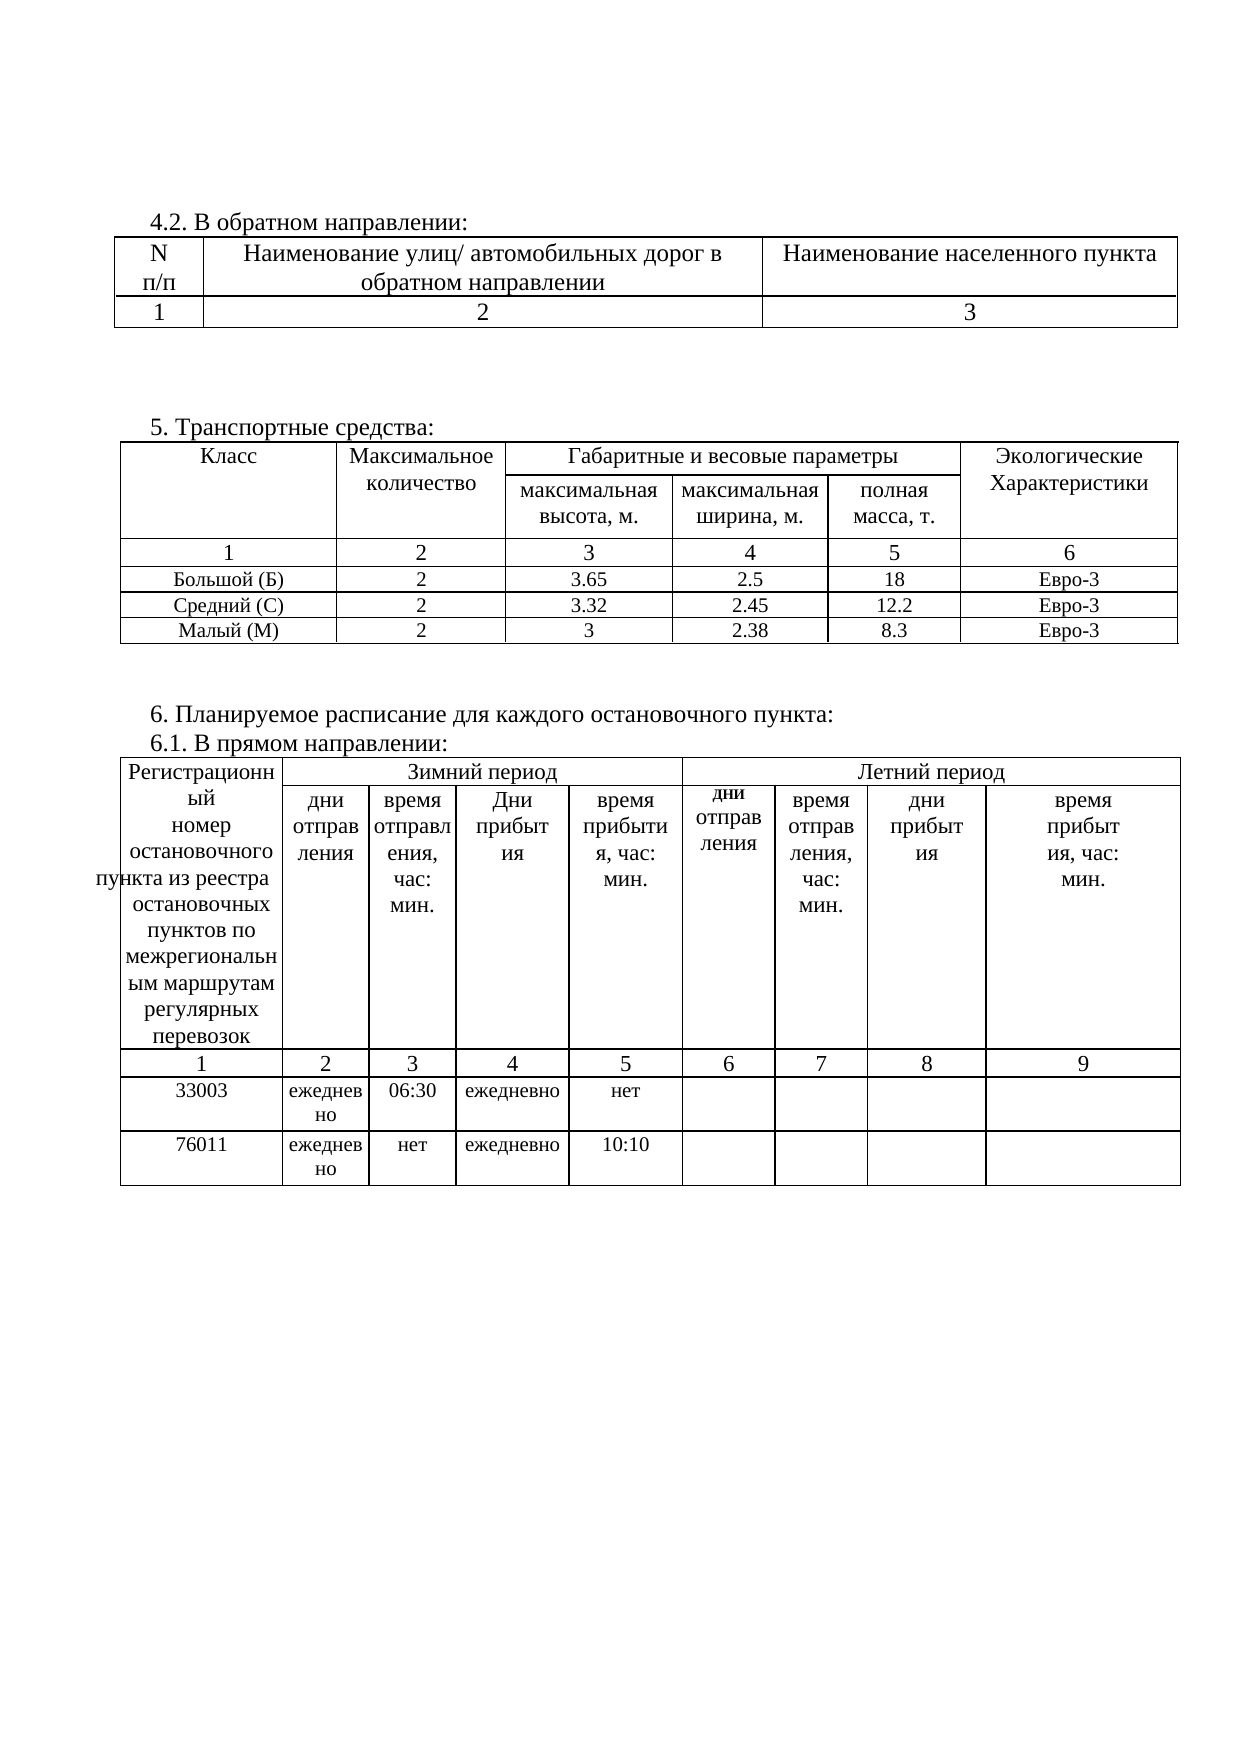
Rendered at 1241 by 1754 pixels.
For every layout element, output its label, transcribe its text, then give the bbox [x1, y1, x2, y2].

table_cell ежедневно [457, 1132, 568, 1185]
table_cell Большой (Б) [121, 567, 336, 591]
table_cell 1 [121, 1050, 282, 1076]
table_cell 06:30 [370, 1078, 455, 1130]
table_cell 6 [683, 1050, 774, 1076]
table_cell 1 [121, 539, 336, 566]
table_cell нет [370, 1132, 455, 1185]
table_cell 2 [337, 539, 505, 566]
table_cell 10:10 [570, 1132, 682, 1185]
table_header N п/п [115, 238, 203, 295]
text 6.1. В прямом направлении: [150, 728, 1090, 757]
table_cell время прибыт ия, час: мин. [987, 786, 1180, 1048]
table_cell время прибыти я, час: мин. [570, 786, 682, 1048]
table_cell максимальная высота, м. [506, 476, 672, 538]
table_cell 9 [987, 1050, 1180, 1076]
table_cell [776, 1132, 867, 1185]
table_cell 3.65 [506, 567, 672, 591]
table_cell ежедневно [457, 1078, 568, 1130]
table_header Регистрационный номер остановочного пункта из реестра остановочных пунктов по межрегиональным маршрутам регулярных перевозок [121, 758, 282, 1048]
text 6. Планируемое расписание для каждого остановочного пункта: [150, 699, 1090, 728]
table_cell время отправл ения, час: мин. [370, 786, 455, 1048]
table_cell [868, 1078, 985, 1130]
table_header Класс [121, 443, 336, 538]
table_cell нет [570, 1078, 682, 1130]
table_cell 7 [776, 1050, 867, 1076]
table_cell 2.38 [673, 618, 827, 642]
table_header Наименование населенного пункта [763, 238, 1177, 295]
table_cell ДНИ отправ ления [683, 786, 774, 1048]
table_cell [776, 1078, 867, 1130]
table_cell [987, 1078, 1180, 1130]
table_cell 33003 [121, 1078, 282, 1130]
table_cell 3 [506, 539, 672, 566]
table_cell полная масса, т. [829, 476, 960, 538]
table_cell 2 [337, 593, 505, 617]
table_cell 3 [763, 295, 1177, 327]
table_header Экологические Характеристики [961, 443, 1177, 538]
table_cell 2.45 [673, 593, 827, 617]
table_cell 4 [673, 539, 827, 566]
table_cell Дни прибыт ия [457, 786, 568, 1048]
table_cell 2 [337, 567, 505, 591]
table_cell 2.5 [673, 567, 827, 591]
table_cell 4 [457, 1050, 568, 1076]
table_cell Малый (М) [121, 618, 336, 642]
table_cell ежедневно [283, 1078, 368, 1130]
table_cell 8 [868, 1050, 985, 1076]
table_cell 2 [337, 618, 505, 642]
table_cell 12.2 [829, 593, 960, 617]
table_cell [683, 1132, 774, 1185]
table_cell максимальная ширина, м. [673, 476, 827, 538]
text 5. Транспортные средства: [150, 412, 1090, 441]
table_cell 3 [370, 1050, 455, 1076]
table_cell 6 [961, 539, 1177, 566]
table_cell 76011 [121, 1132, 282, 1185]
text 4.2. В обратном направлении: [150, 207, 1090, 236]
table_cell 3 [506, 618, 672, 642]
table_header Максимальное количество [337, 443, 505, 538]
table_cell время отправ ления, час: мин. [776, 786, 867, 1048]
table_cell [868, 1132, 985, 1185]
table_cell 1 [115, 296, 203, 327]
table_header Наименование улиц/ автомобильных дорог в обратном направлении [204, 238, 762, 295]
table_cell 2 [283, 1050, 368, 1076]
table_cell ежедневно [283, 1132, 368, 1185]
table_cell Евро-3 [961, 593, 1177, 617]
table_header Зимний период [283, 758, 682, 784]
table_cell 18 [829, 567, 960, 591]
table_header Летний период [683, 758, 1180, 784]
table_cell 5 [829, 539, 960, 566]
table_cell Евро-3 [961, 618, 1177, 642]
table_cell Средний (С) [121, 593, 336, 617]
table_header Габаритные и весовые параметры [506, 443, 960, 474]
table_cell 5 [570, 1050, 682, 1076]
table_cell 2 [204, 297, 762, 327]
table_cell Евро-3 [961, 567, 1177, 591]
table_cell [683, 1078, 774, 1130]
table_cell 3.32 [506, 593, 672, 617]
table_cell 8.3 [829, 618, 960, 642]
table_cell дни прибыт ия [868, 786, 985, 1048]
table_cell дни отправ ления [283, 786, 368, 1048]
table_cell [987, 1132, 1180, 1185]
